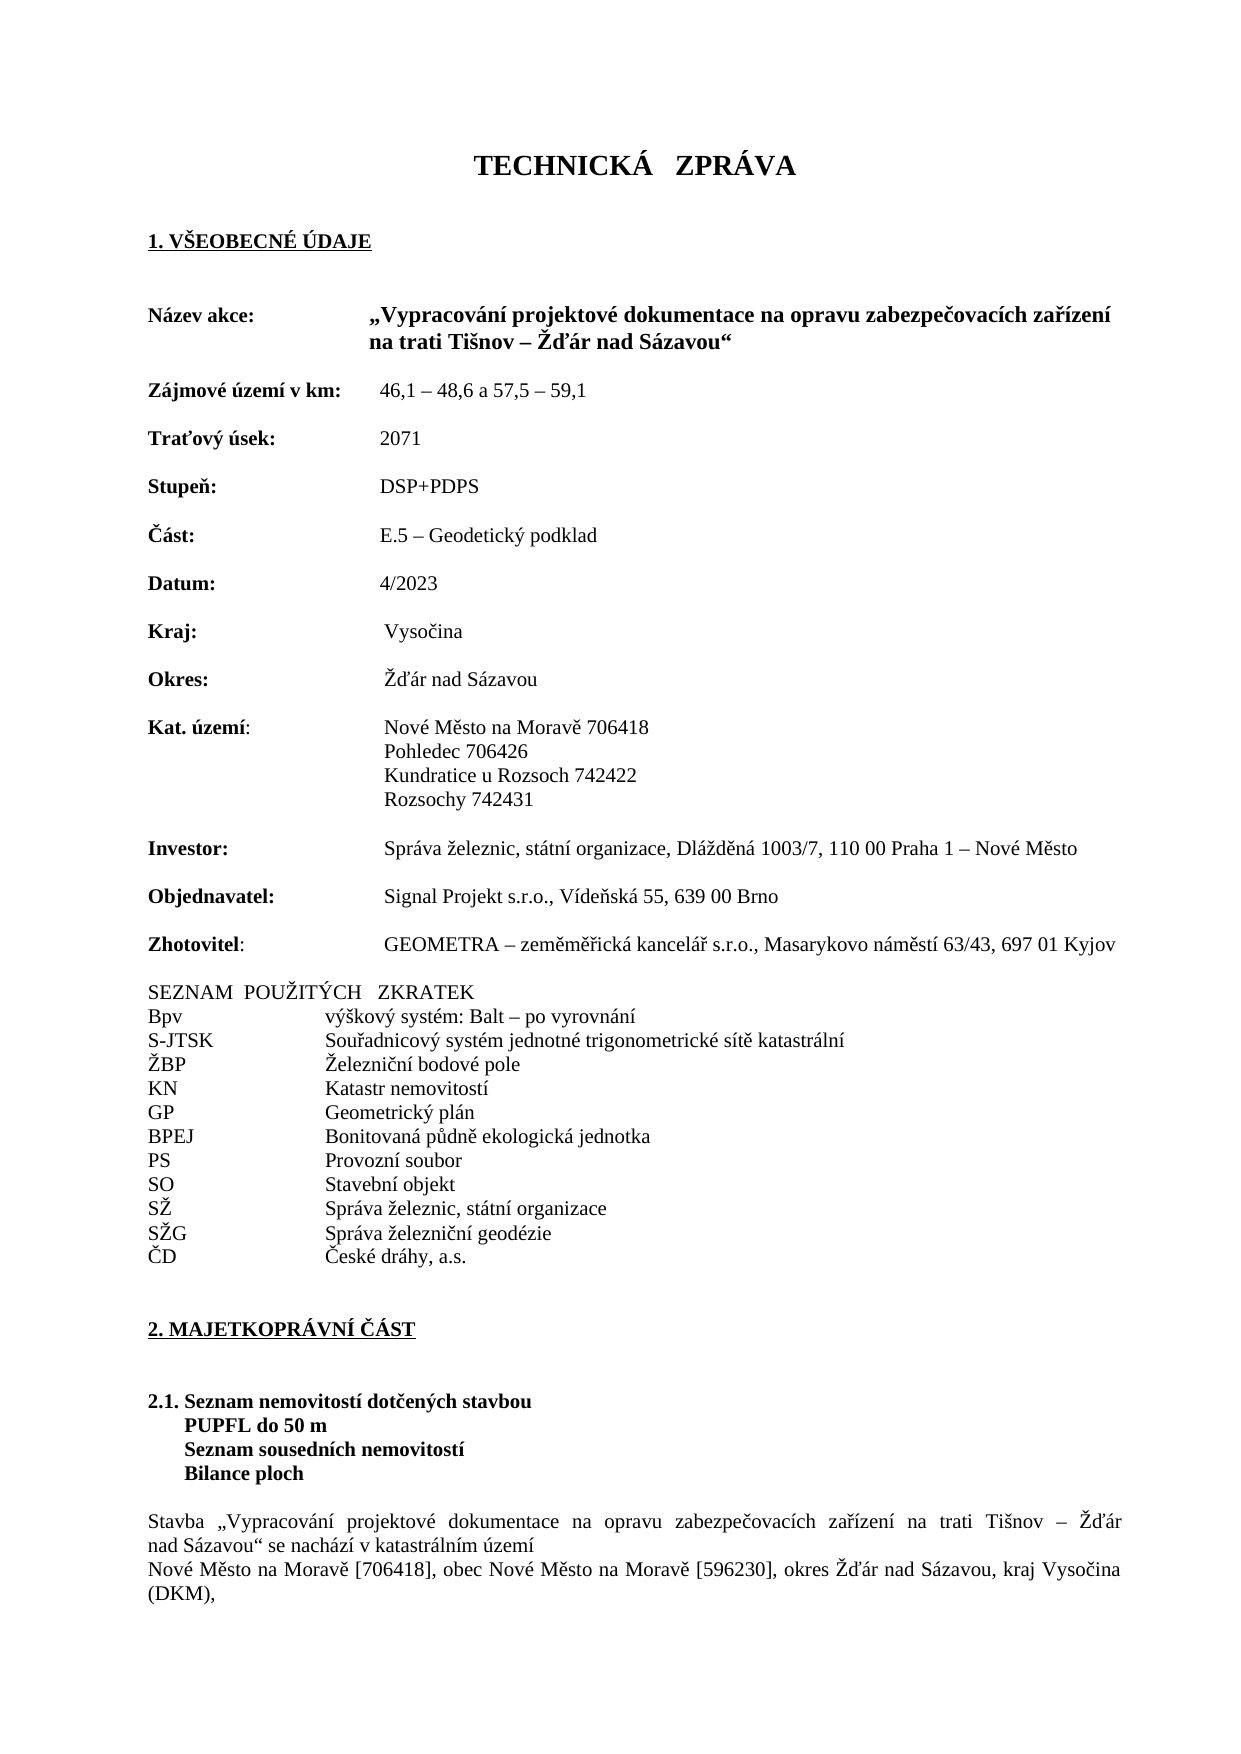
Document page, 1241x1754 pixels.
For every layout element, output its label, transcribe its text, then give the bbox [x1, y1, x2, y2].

text TECHNICKÁ ZPRÁVA [148, 148, 1122, 181]
text Kat. území: Nové Město na Moravě 706418 [148, 715, 1122, 739]
text SŽ Správa železnic, státní organizace [148, 1196, 1122, 1220]
text Investor: Správa železnic, státní organizace, Dlážděná 1003/7, 110 00 Praha 1 – Nové Město [148, 835, 1122, 859]
text Pohledec 706426 [148, 739, 1122, 763]
text ŽBP Železniční bodové pole [148, 1052, 1122, 1076]
text PUPFL do 50 m [148, 1413, 1122, 1437]
text S-JTSK Souřadnicový systém jednotné trigonometrické sítě katastrální [148, 1028, 1122, 1052]
text Seznam sousedních nemovitostí [148, 1437, 1122, 1461]
text BPEJ Bonitovaná půdně ekologická jednotka [148, 1124, 1122, 1148]
text Bilance ploch [148, 1461, 1122, 1485]
text KN Katastr nemovitostí [148, 1076, 1122, 1100]
text Traťový úsek: 2071 [148, 426, 1122, 450]
text Kraj: Vysočina [148, 619, 1122, 643]
text Objednavatel: Signal Projekt s.r.o., Vídeňská 55, 639 00 Brno [148, 883, 1122, 908]
text Okres: Žďár nad Sázavou [148, 667, 1122, 691]
text Zhotovitel: GEOMETRA – zeměměřická kancelář s.r.o., Masarykovo náměstí 63/43, 697 01 Kyjov [148, 932, 1122, 956]
text SO Stavební objekt [148, 1172, 1122, 1196]
text GP Geometrický plán [148, 1100, 1122, 1124]
text Část: E.5 – Geodetický podklad [148, 523, 1122, 547]
text Kundratice u Rozsoch 742422 [148, 763, 1122, 787]
text 2. MAJETKOPRÁVNÍ ČÁST [148, 1317, 1122, 1341]
text Zájmové území v km: 46,1 – 48,6 a 57,5 – 59,1 [148, 378, 1122, 402]
text ČD České dráhy, a.s. [148, 1244, 1122, 1268]
text Datum: 4/2023 [148, 571, 1122, 595]
text Stavba „Vypracování projektové dokumentace na opravu zabezpečovacích zařízení na trati Tišnov – Žďár nad Sázavou“ se nachází v katastrálním území [148, 1509, 1122, 1557]
text Nové Město na Moravě [706418], obec Nové Město na Moravě [596230], okres Žďár nad Sázavou, kraj Vysočina (DKM), [148, 1557, 1122, 1605]
text 1. VŠEOBECNÉ ÚDAJE [148, 229, 1122, 253]
text 2.1. Seznam nemovitostí dotčených stavbou [148, 1389, 1122, 1413]
text Stupeň: DSP+PDPS [148, 474, 1122, 498]
text SŽG Správa železniční geodézie [148, 1220, 1122, 1244]
text PS Provozní soubor [148, 1148, 1122, 1172]
text Název akce: „Vypracování projektové dokumentace na opravu zabezpečovacích zařízení na trati Tišnov – Žďár nad Sázavou“ [148, 301, 1122, 354]
text Rozsochy 742431 [148, 787, 1122, 811]
text Bpv výškový systém: Balt – po vyrovnání [148, 1004, 1122, 1028]
text SEZNAM POUŽITÝCH ZKRATEK [148, 980, 1122, 1004]
